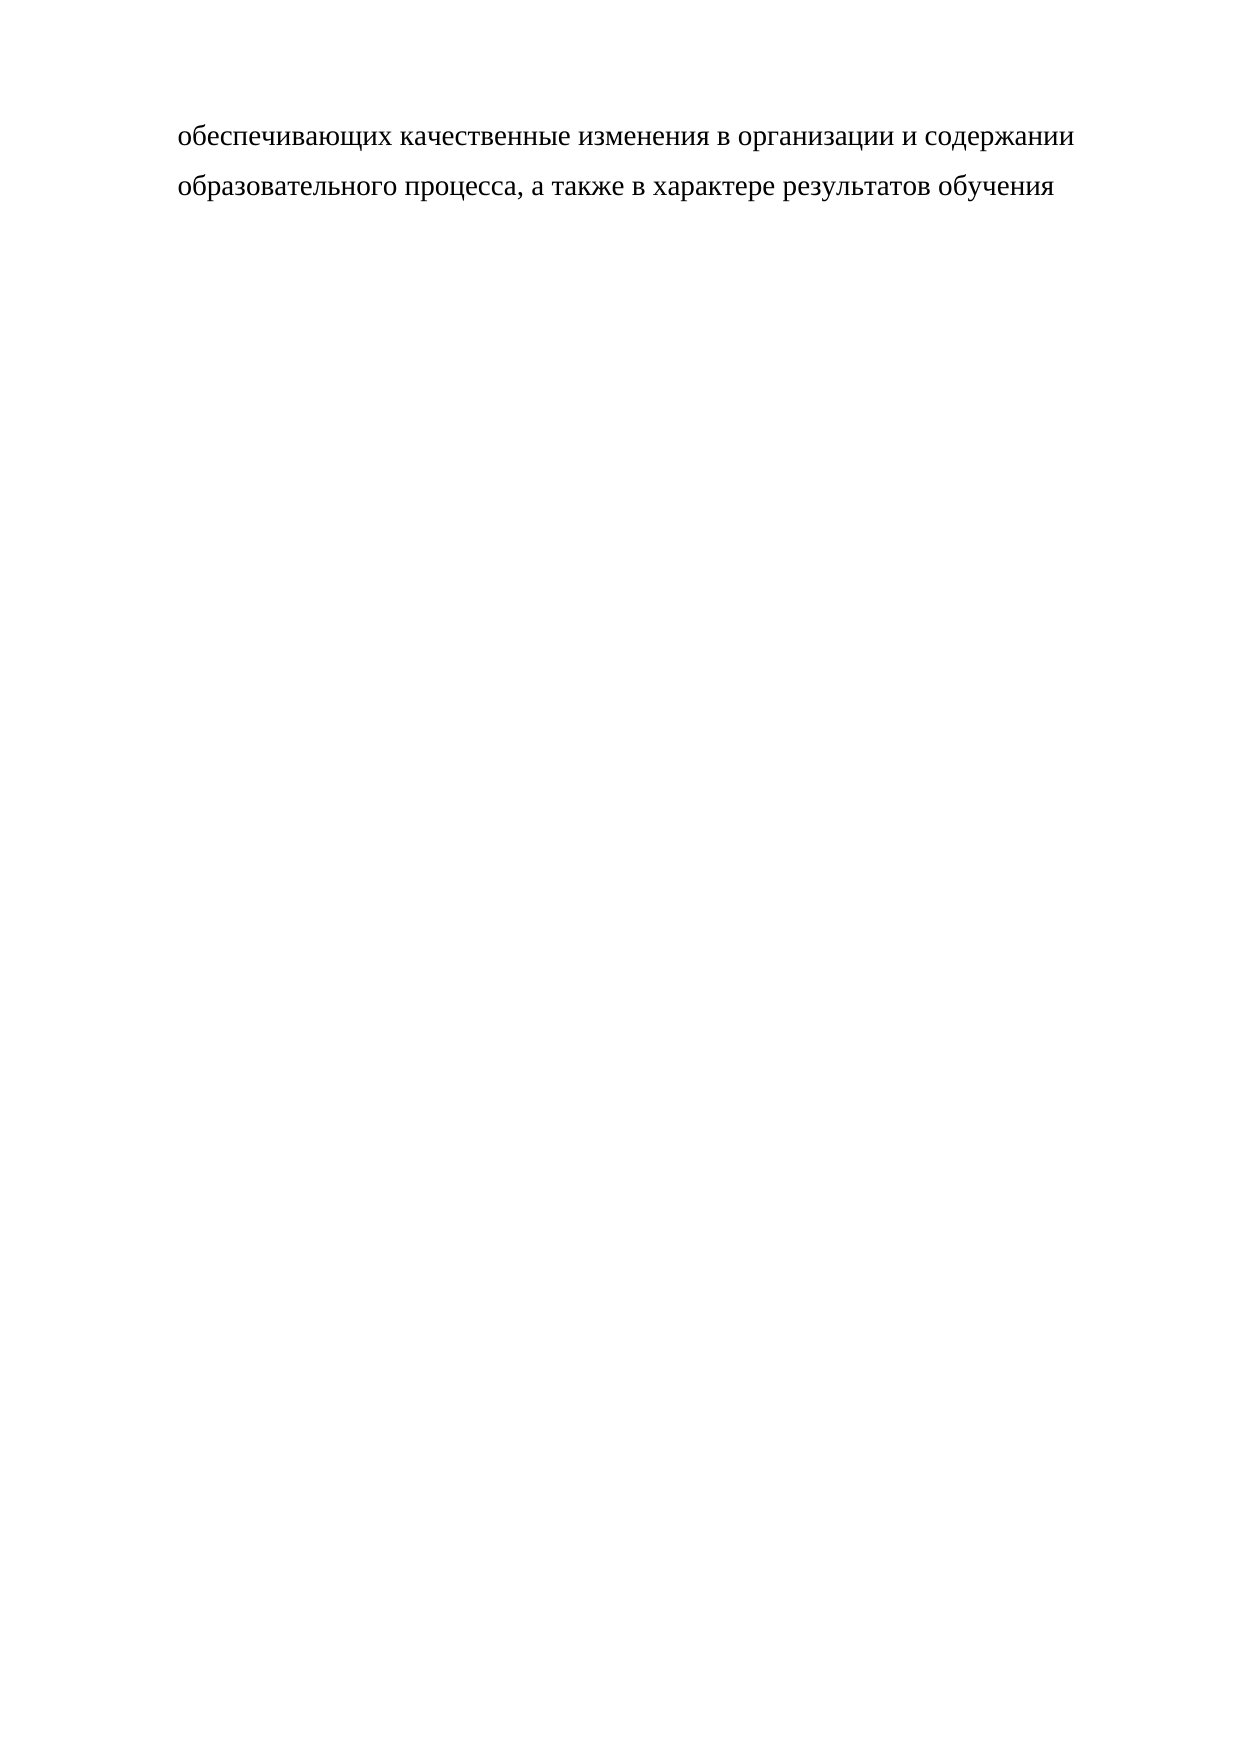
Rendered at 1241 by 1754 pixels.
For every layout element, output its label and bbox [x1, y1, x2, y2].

text [177, 118, 1152, 202]
